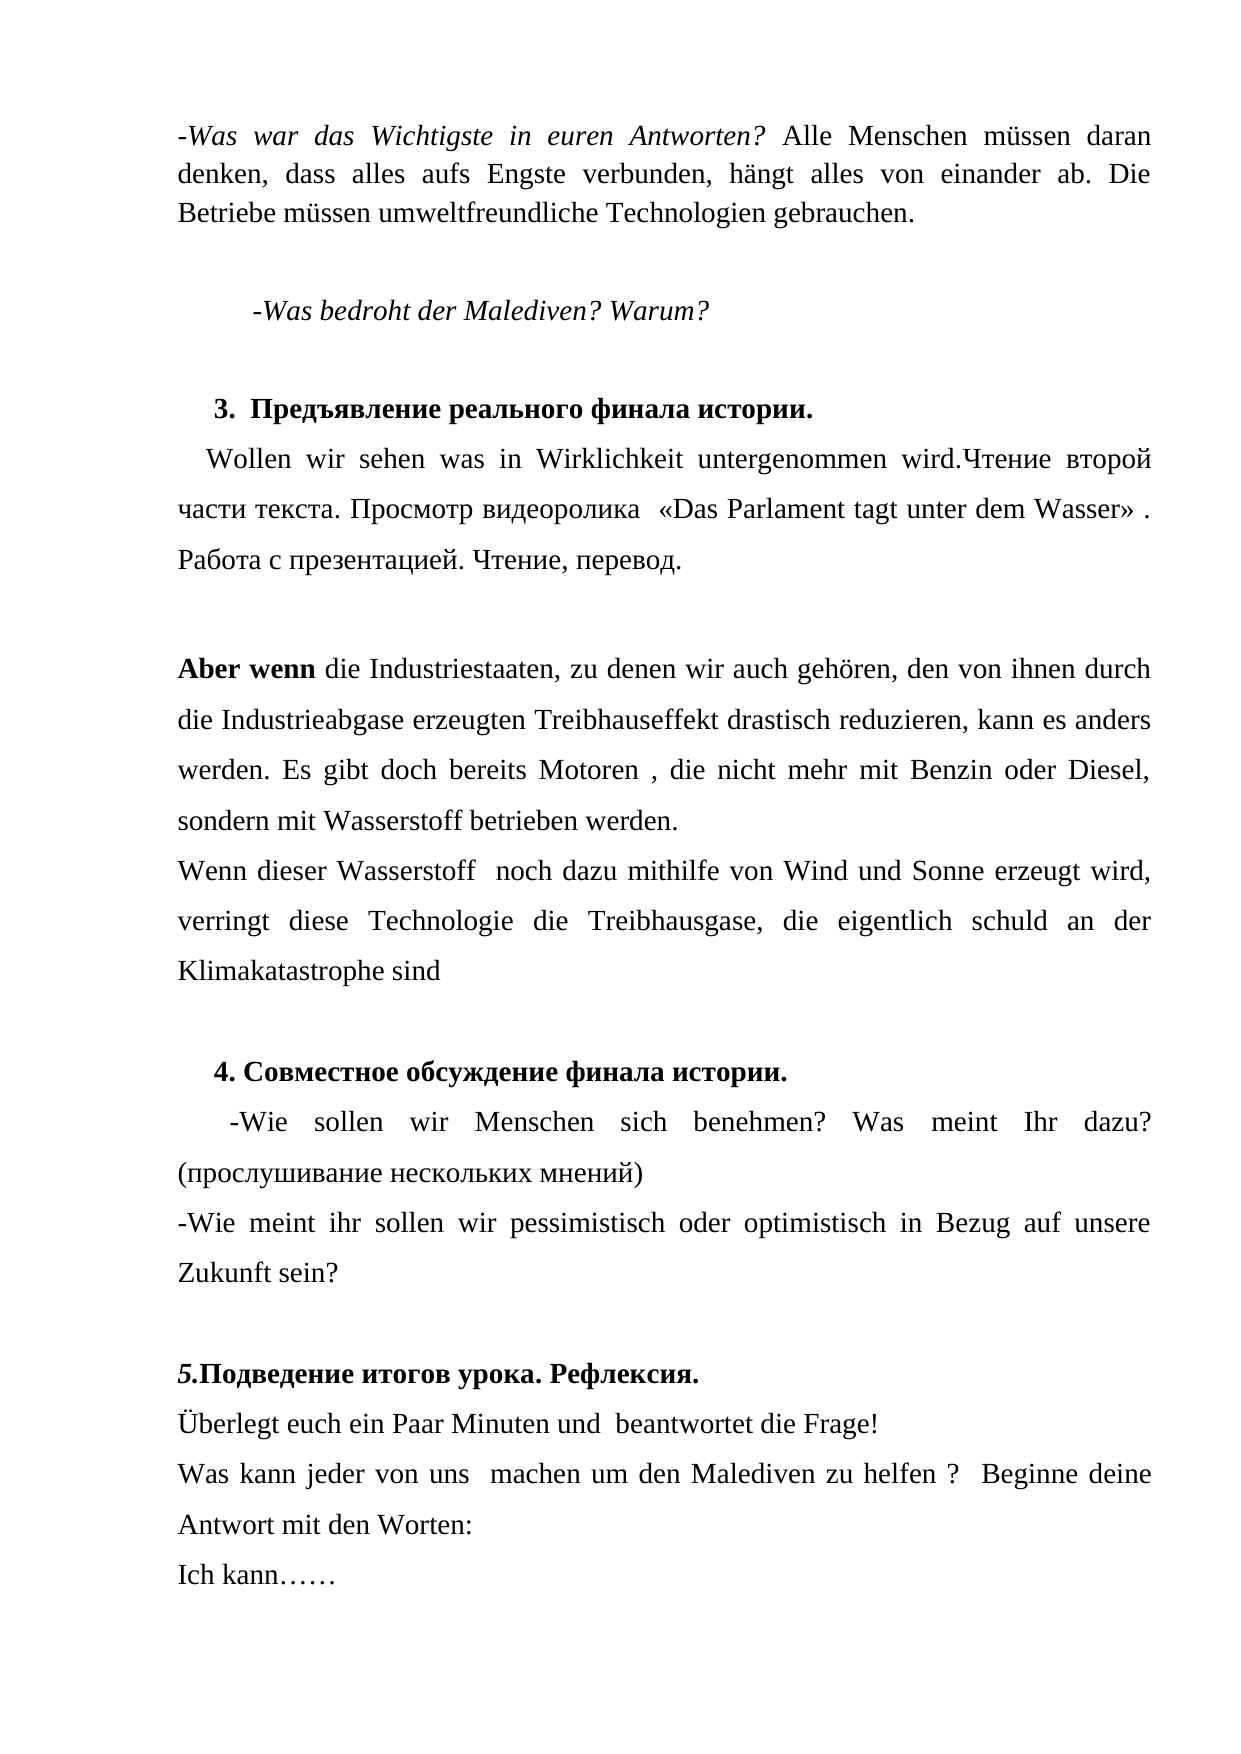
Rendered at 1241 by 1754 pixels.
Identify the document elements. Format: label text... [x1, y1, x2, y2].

text 4. Совместное обсуждение финала истории. [177, 1054, 1152, 1088]
text Wenn dieser Wasserstoff noch dazu mithilfe von Wind und Sonne erzeugt wird, verringt diese Technologie die Treibhausgase, die eigentlich schuld an der Klimakatastrophe sind [177, 853, 1152, 987]
text Was kann jeder von uns machen um den Malediven zu helfen ? Beginne deine Antwort mit den Worten: [177, 1457, 1152, 1541]
text Wollen wir sehen was in Wirklichkeit untergenommen wird.Чтение второй части текста. Просмотр видеоролика «Das Parlament tagt unter dem Wasser» . Работа с презентацией. Чтение, перевод. [177, 441, 1152, 576]
text 3. Предъявление реального финала истории. [177, 391, 1152, 424]
text Ich kann…… [177, 1557, 1152, 1591]
text -Was war das Wichtigste in euren Antworten? Alle Menschen müssen daran denken, dass alles aufs Engste verbunden, hängt alles von einander ab. Die Betriebe müssen umweltfreundliche Technologien gebrauchen. [177, 118, 1152, 229]
text Überlegt euch ein Paar Minuten und beantwortet die Frage! [177, 1406, 1152, 1440]
text Aber wenn die Industriestaaten, zu denen wir auch gehören, den von ihnen durch die Industrieabgase erzeugten Treibhauseffekt drastisch reduzieren, kann es anders werden. Es gibt doch bereits Motoren , die nicht mehr mit Benzin oder Diesel, sondern mit Wasserstoff betrieben werden. [177, 652, 1152, 836]
text -Wie meint ihr sollen wir pessimistisch oder optimistisch in Bezug auf unsere Zukunft sein? [177, 1205, 1152, 1289]
text 5.Подведение итогов урока. Рефлексия. [177, 1356, 1152, 1389]
text -Wie sollen wir Menschen sich benehmen? Was meint Ihr dazu? (прослушивание нескольких мнений) [177, 1104, 1152, 1188]
list -Was bedroht der Malediven? Warum? [252, 293, 1152, 327]
